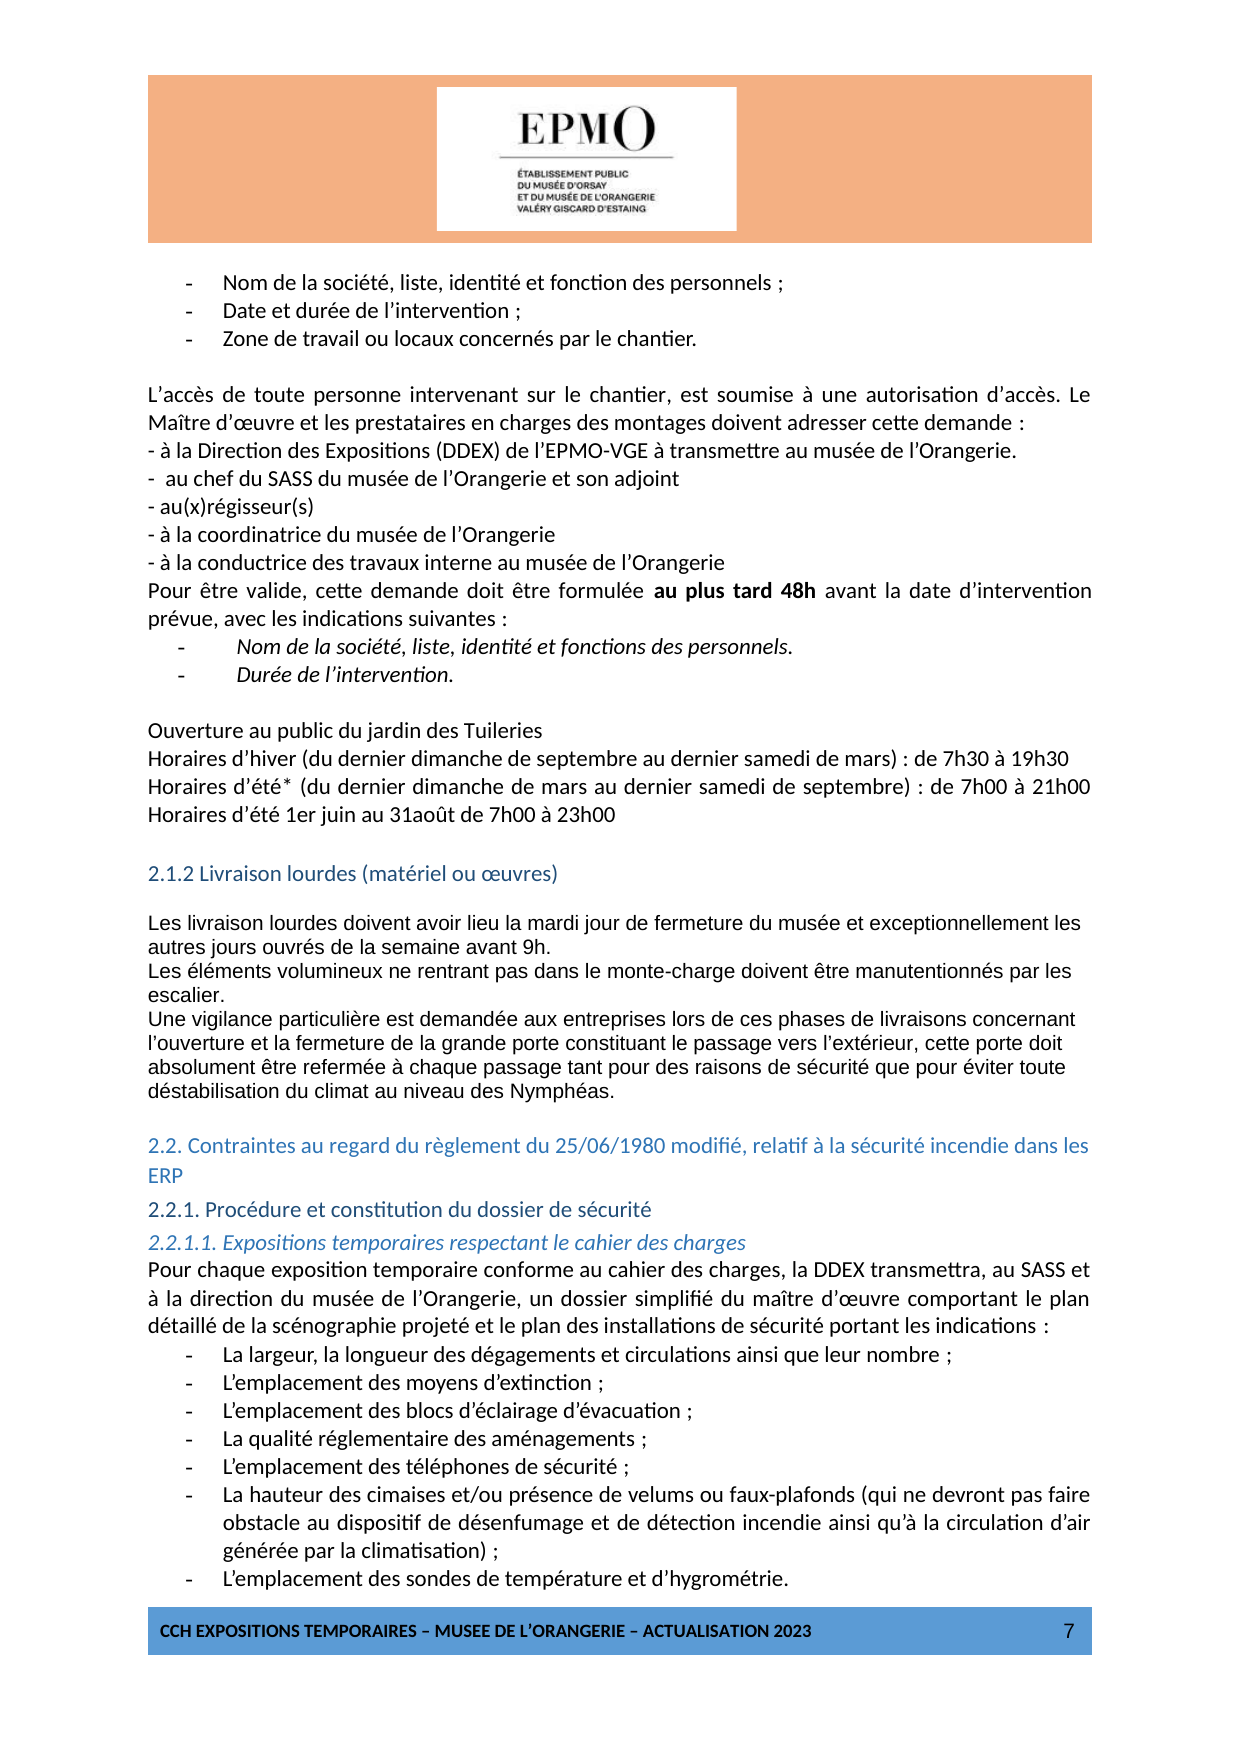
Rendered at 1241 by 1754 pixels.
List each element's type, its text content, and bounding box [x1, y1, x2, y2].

text - au chef du SASS du musée de l’Orangerie et son adjoint [148, 464, 1092, 492]
subtitle 2.2. Contraintes au regard du règlement du 25/06/1980 modifié, relatif à la sécurité incendie dans les ERP [148, 1131, 1092, 1189]
text Les éléments volumineux ne rentrant pas dans le monte-charge doivent être manutentionnés par les escalier. [148, 959, 1092, 1007]
list L’emplacement des moyens d’extinction ; [185, 1368, 1092, 1396]
text - à la Direction des Expositions (DDEX) de l’EPMO-VGE à transmettre au musée de l’Orangerie. [148, 436, 1092, 464]
text Ouverture au public du jardin des Tuileries [148, 716, 1092, 744]
text Pour chaque exposition temporaire conforme au cahier des charges, la DDEX transmettra, au SASS et à la direction du musée de l’Orangerie, un dossier simplifié du maître d’œuvre comportant le plan détaillé de la scénographie projeté et le plan des installations de sécurité portant les indications : [148, 1256, 1092, 1340]
list La largeur, la longueur des dégagements et circulations ainsi que leur nombre ; [185, 1340, 1092, 1368]
list Nom de la société, liste, identité et fonctions des personnels. [148, 632, 1092, 660]
text Pour être valide, cette demande doit être formulée au plus tard 48h avant la date d’intervention prévue, avec les indications suivantes : [148, 576, 1092, 632]
text Horaires d’été* (du dernier dimanche de mars au dernier samedi de septembre) : de 7h00 à 21h00 Horaires d’été 1er juin au 31août de 7h00 à 23h00 [148, 772, 1092, 828]
text - au(x)régisseur(s) [148, 492, 1092, 520]
list La qualité réglementaire des aménagements ; [185, 1424, 1092, 1452]
subtitle 2.1.2 Livraison lourdes (matériel ou œuvres) [148, 859, 1092, 887]
text L’accès de toute personne intervenant sur le chantier, est soumise à une autorisation d’accès. Le Maître d’œuvre et les prestataires en charges des montages doivent adresser cette demande : [148, 380, 1092, 436]
list L’emplacement des sondes de température et d’hygrométrie. [185, 1564, 1092, 1592]
list Date et durée de l’intervention ; [185, 296, 1092, 324]
text Horaires d’hiver (du dernier dimanche de septembre au dernier samedi de mars) : de 7h30 à 19h30 [148, 744, 1092, 772]
subtitle 2.2.1. Procédure et constitution du dossier de sécurité [148, 1195, 1092, 1223]
list La hauteur des cimaises et/ou présence de velums ou faux-plafonds (qui ne devront pas faire obstacle au dispositif de désenfumage et de détection incendie ainsi qu’à la circulation d’air générée par la climatisation) ; [185, 1480, 1092, 1564]
list L’emplacement des téléphones de sécurité ; [185, 1452, 1092, 1480]
picture [436, 87, 737, 231]
text - à la coordinatrice du musée de l’Orangerie [148, 520, 1092, 548]
text Les livraison lourdes doivent avoir lieu la mardi jour de fermeture du musée et exceptionnellement les autres jours ouvrés de la semaine avant 9h. [148, 911, 1092, 959]
subtitle 2.2.1.1. Expositions temporaires respectant le cahier des charges [148, 1228, 1092, 1256]
list Nom de la société, liste, identité et fonction des personnels ; [185, 268, 1092, 296]
text Une vigilance particulière est demandée aux entreprises lors de ces phases de livraisons concernant l’ouverture et la fermeture de la grande porte constituant le passage vers l’extérieur, cette porte doit absolument être refermée à chaque passage tant pour des raisons de sécurité que pour éviter toute déstabilisation du climat au niveau des Nymphéas. [148, 1007, 1092, 1103]
list Zone de travail ou locaux concernés par le chantier. [185, 324, 1092, 352]
text - à la conductrice des travaux interne au musée de l’Orangerie [148, 548, 1092, 576]
list L’emplacement des blocs d’éclairage d’évacuation ; [185, 1396, 1092, 1424]
list Durée de l’intervention. [148, 660, 1092, 688]
